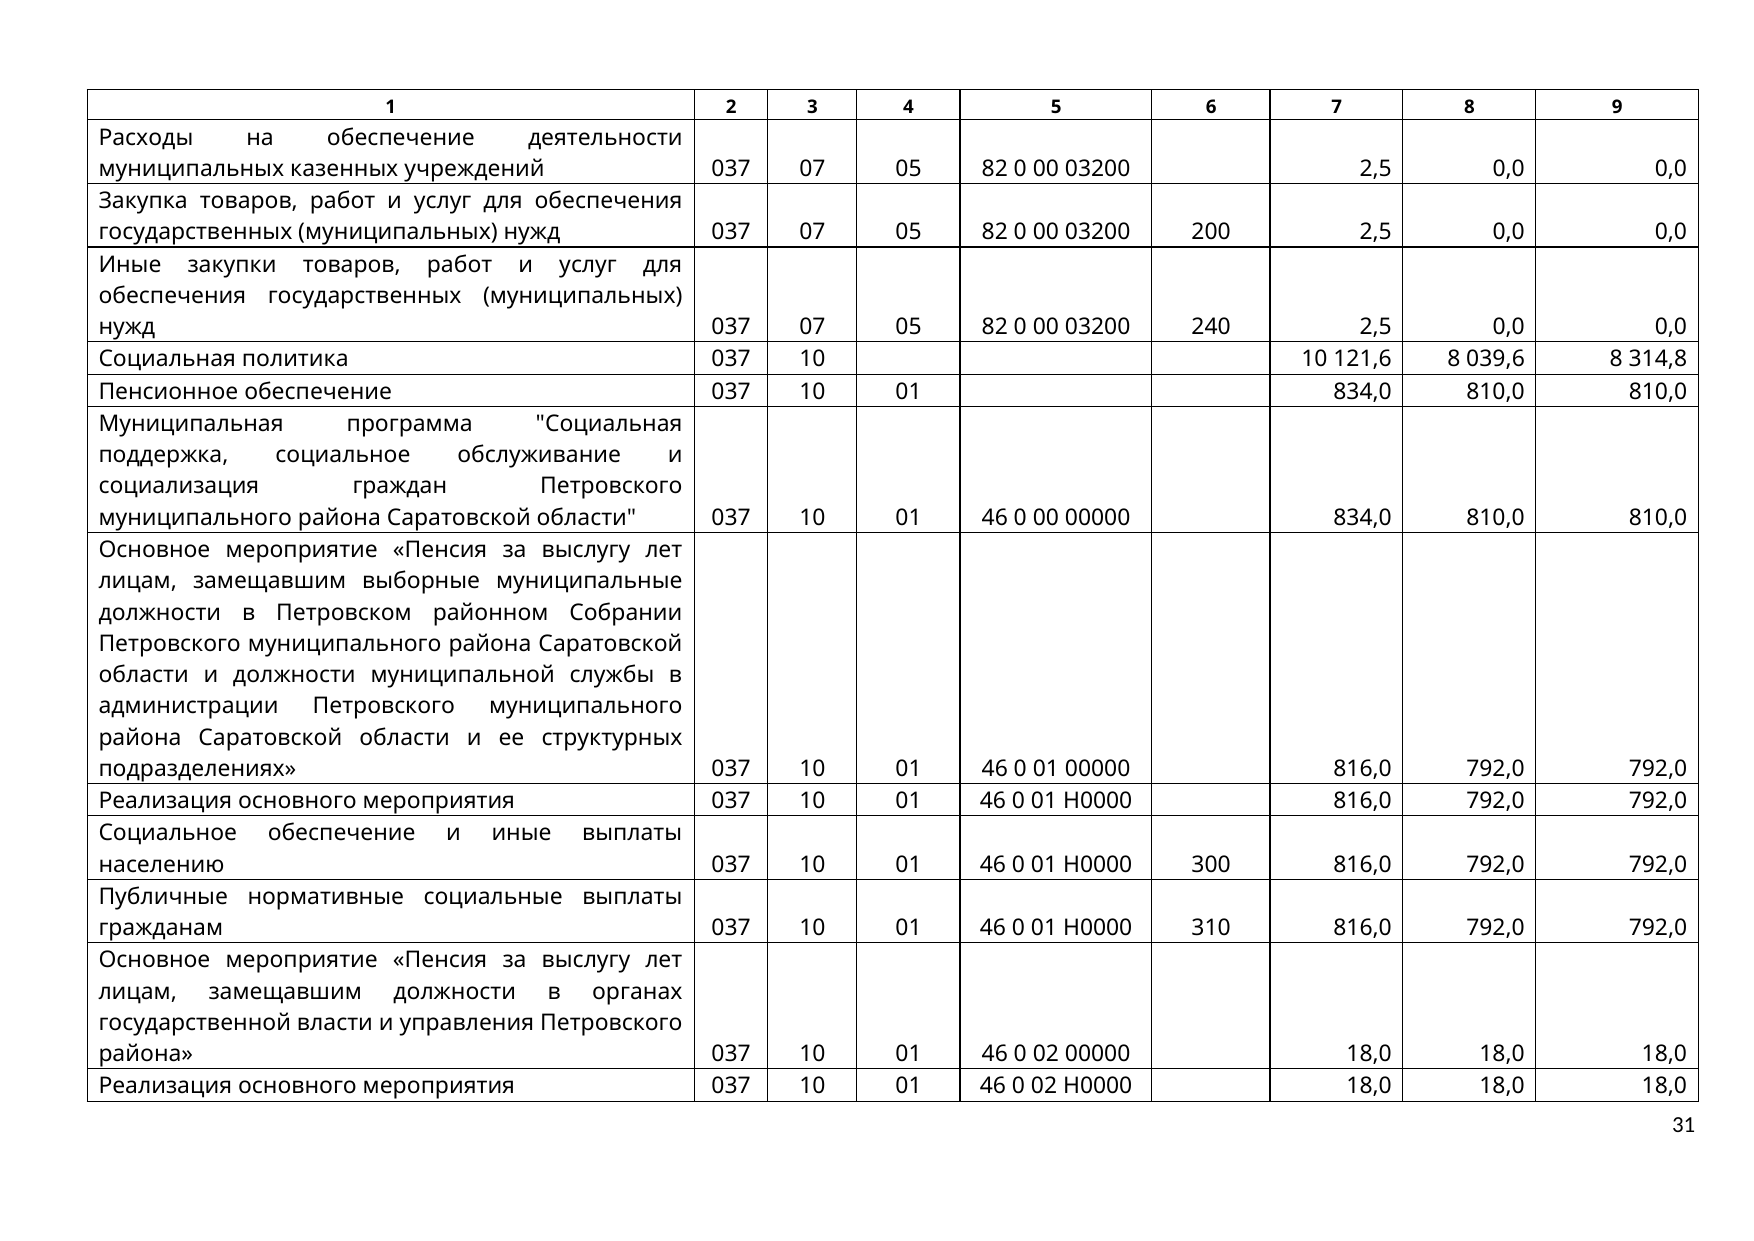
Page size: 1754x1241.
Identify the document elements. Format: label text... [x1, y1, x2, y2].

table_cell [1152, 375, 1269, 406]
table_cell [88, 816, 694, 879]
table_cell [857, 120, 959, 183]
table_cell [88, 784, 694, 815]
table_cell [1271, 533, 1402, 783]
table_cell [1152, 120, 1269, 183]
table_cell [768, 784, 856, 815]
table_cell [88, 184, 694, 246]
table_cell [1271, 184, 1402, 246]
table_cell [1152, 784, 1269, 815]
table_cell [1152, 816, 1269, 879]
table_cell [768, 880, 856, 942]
table_header 1 [88, 90, 694, 119]
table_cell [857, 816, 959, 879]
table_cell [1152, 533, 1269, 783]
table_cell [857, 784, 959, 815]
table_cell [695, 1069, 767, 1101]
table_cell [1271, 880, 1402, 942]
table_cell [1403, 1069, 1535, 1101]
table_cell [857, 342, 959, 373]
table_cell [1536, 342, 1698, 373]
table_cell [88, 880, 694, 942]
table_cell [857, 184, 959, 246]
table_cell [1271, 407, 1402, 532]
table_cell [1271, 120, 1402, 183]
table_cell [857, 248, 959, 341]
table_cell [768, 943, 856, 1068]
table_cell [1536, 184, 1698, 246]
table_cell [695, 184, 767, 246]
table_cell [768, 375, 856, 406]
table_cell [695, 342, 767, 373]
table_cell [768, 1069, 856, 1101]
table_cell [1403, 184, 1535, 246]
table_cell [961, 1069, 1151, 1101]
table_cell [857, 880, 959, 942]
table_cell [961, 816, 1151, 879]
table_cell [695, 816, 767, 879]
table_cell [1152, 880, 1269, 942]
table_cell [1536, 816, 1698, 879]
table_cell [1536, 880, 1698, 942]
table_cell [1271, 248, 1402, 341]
table_header 3 [768, 90, 856, 119]
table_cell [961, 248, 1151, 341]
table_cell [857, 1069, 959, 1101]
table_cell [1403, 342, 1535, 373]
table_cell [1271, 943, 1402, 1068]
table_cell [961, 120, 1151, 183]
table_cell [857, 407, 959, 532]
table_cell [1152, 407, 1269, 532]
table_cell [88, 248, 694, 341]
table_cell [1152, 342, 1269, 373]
table_header 8 [1403, 90, 1535, 119]
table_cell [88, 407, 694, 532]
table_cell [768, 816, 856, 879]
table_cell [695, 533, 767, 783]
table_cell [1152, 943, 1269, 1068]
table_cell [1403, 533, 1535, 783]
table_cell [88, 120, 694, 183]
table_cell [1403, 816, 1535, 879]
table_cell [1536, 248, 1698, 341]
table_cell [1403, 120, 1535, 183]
table_header 6 [1152, 90, 1269, 119]
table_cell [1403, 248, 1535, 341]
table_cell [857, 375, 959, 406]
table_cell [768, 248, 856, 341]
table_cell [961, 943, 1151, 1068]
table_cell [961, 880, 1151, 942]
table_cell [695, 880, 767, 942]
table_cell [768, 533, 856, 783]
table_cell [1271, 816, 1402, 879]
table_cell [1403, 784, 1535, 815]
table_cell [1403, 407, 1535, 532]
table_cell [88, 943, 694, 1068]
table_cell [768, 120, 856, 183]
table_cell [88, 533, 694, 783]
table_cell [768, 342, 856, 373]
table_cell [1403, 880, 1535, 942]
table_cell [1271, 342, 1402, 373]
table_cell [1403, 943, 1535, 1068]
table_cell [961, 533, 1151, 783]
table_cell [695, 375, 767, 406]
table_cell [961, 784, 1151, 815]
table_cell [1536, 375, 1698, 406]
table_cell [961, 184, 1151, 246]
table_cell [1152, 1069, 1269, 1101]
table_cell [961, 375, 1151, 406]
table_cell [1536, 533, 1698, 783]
table_header 2 [695, 90, 767, 119]
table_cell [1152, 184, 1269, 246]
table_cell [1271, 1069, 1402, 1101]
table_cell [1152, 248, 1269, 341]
table_header 9 [1536, 90, 1698, 119]
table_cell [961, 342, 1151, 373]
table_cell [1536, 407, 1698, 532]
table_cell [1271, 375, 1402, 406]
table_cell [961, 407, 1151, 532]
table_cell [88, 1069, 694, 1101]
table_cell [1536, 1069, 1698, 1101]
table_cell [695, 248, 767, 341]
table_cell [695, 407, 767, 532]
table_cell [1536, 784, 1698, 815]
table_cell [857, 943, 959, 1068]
table_header 7 [1271, 90, 1402, 119]
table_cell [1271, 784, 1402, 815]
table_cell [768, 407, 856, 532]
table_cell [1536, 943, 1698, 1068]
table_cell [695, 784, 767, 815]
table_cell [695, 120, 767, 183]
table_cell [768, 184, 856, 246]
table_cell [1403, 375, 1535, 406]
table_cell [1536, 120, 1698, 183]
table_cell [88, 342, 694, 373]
table_header 4 [857, 90, 959, 119]
table_header 5 [961, 90, 1151, 119]
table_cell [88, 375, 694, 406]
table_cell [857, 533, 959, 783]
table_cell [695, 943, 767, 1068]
